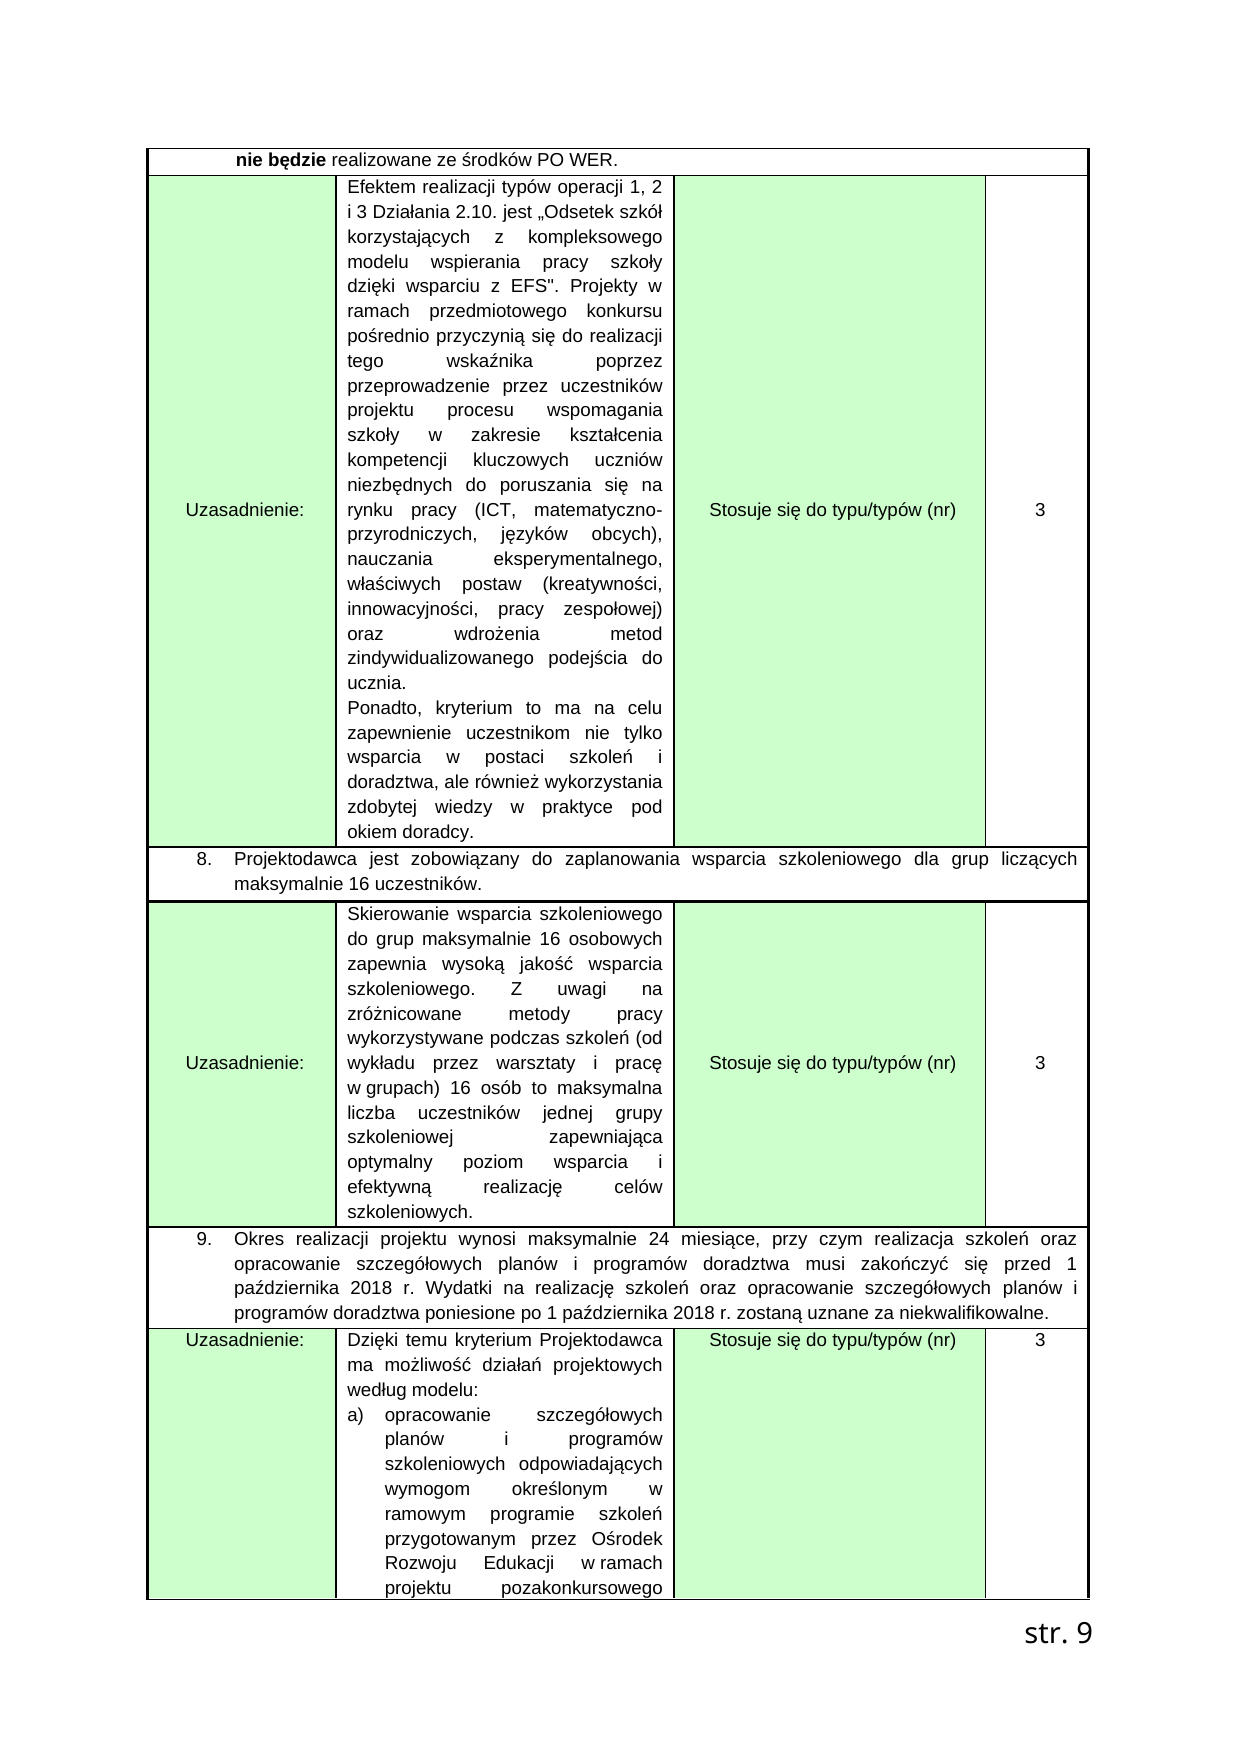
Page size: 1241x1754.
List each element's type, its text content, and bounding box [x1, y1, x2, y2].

table_cell 3 [986, 1329, 1087, 1598]
table_cell 3 [986, 176, 1087, 846]
table_cell 3 [986, 903, 1087, 1226]
table_cell Stosuje się do typu/typów (nr) [675, 176, 985, 846]
table_cell Projektodawca jest zobowiązany do zaplanowania wsparcia szkoleniowego dla grup liczących maksymalnie 16 uczestników. [149, 848, 1087, 900]
table_cell Skierowanie wsparcia szkoleniowego do grup maksymalnie 16 osobowych zapewnia wysoką jakość wsparcia szkoleniowego. Z uwagi na zróżnicowane metody pracy wykorzystywane podczas szkoleń (od wykładu przez warsztaty i pracę w grupach) 16 osób to maksymalna liczba uczestników jednej grupy szkoleniowej zapewniająca optymalny poziom wsparcia i efektywną realizację celów szkoleniowych. [337, 903, 673, 1226]
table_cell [337, 1329, 673, 1598]
table_cell Okres realizacji projektu wynosi maksymalnie 24 miesiące, przy czym realizacja szkoleń oraz opracowanie szczegółowych planów i programów doradztwa musi zakończyć się przed 1 października 2018 r. Wydatki na realizację szkoleń oraz opracowanie szczegółowych planów i programów doradztwa poniesione po 1 października 2018 r. zostaną uznane za niekwalifikowalne. [149, 1228, 1087, 1327]
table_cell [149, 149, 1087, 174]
table_cell Stosuje się do typu/typów (nr) [675, 903, 985, 1226]
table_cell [675, 1329, 985, 1598]
table_cell Uzasadnienie: [149, 903, 335, 1226]
table_cell Uzasadnienie: [149, 1329, 335, 1598]
table_cell Uzasadnienie: [149, 176, 335, 846]
table_cell Efektem realizacji typów operacji 1, 2 i 3 Działania 2.10. jest „Odsetek szkół korzystających z kompleksowego modelu wspierania pracy szkoły dzięki wsparciu z EFS". Projekty w ramach przedmiotowego konkursu pośrednio przyczynią się do realizacji tego wskaźnika poprzez przeprowadzenie przez uczestników projektu procesu wspomagania szkoły w zakresie kształcenia kompetencji kluczowych uczniów niezbędnych do poruszania się na rynku pracy (ICT, matematyczno-przyrodniczych, języków obcych), nauczania eksperymentalnego, właściwych postaw (kreatywności, innowacyjności, pracy zespołowej) oraz wdrożenia metod zindywidualizowanego podejścia do ucznia. Ponadto, kryterium to ma na celu zapewnienie uczestnikom nie tylko wsparcia w postaci szkoleń i doradztwa, ale również wykorzystania zdobytej wiedzy w praktyce pod okiem doradcy. [337, 176, 673, 846]
